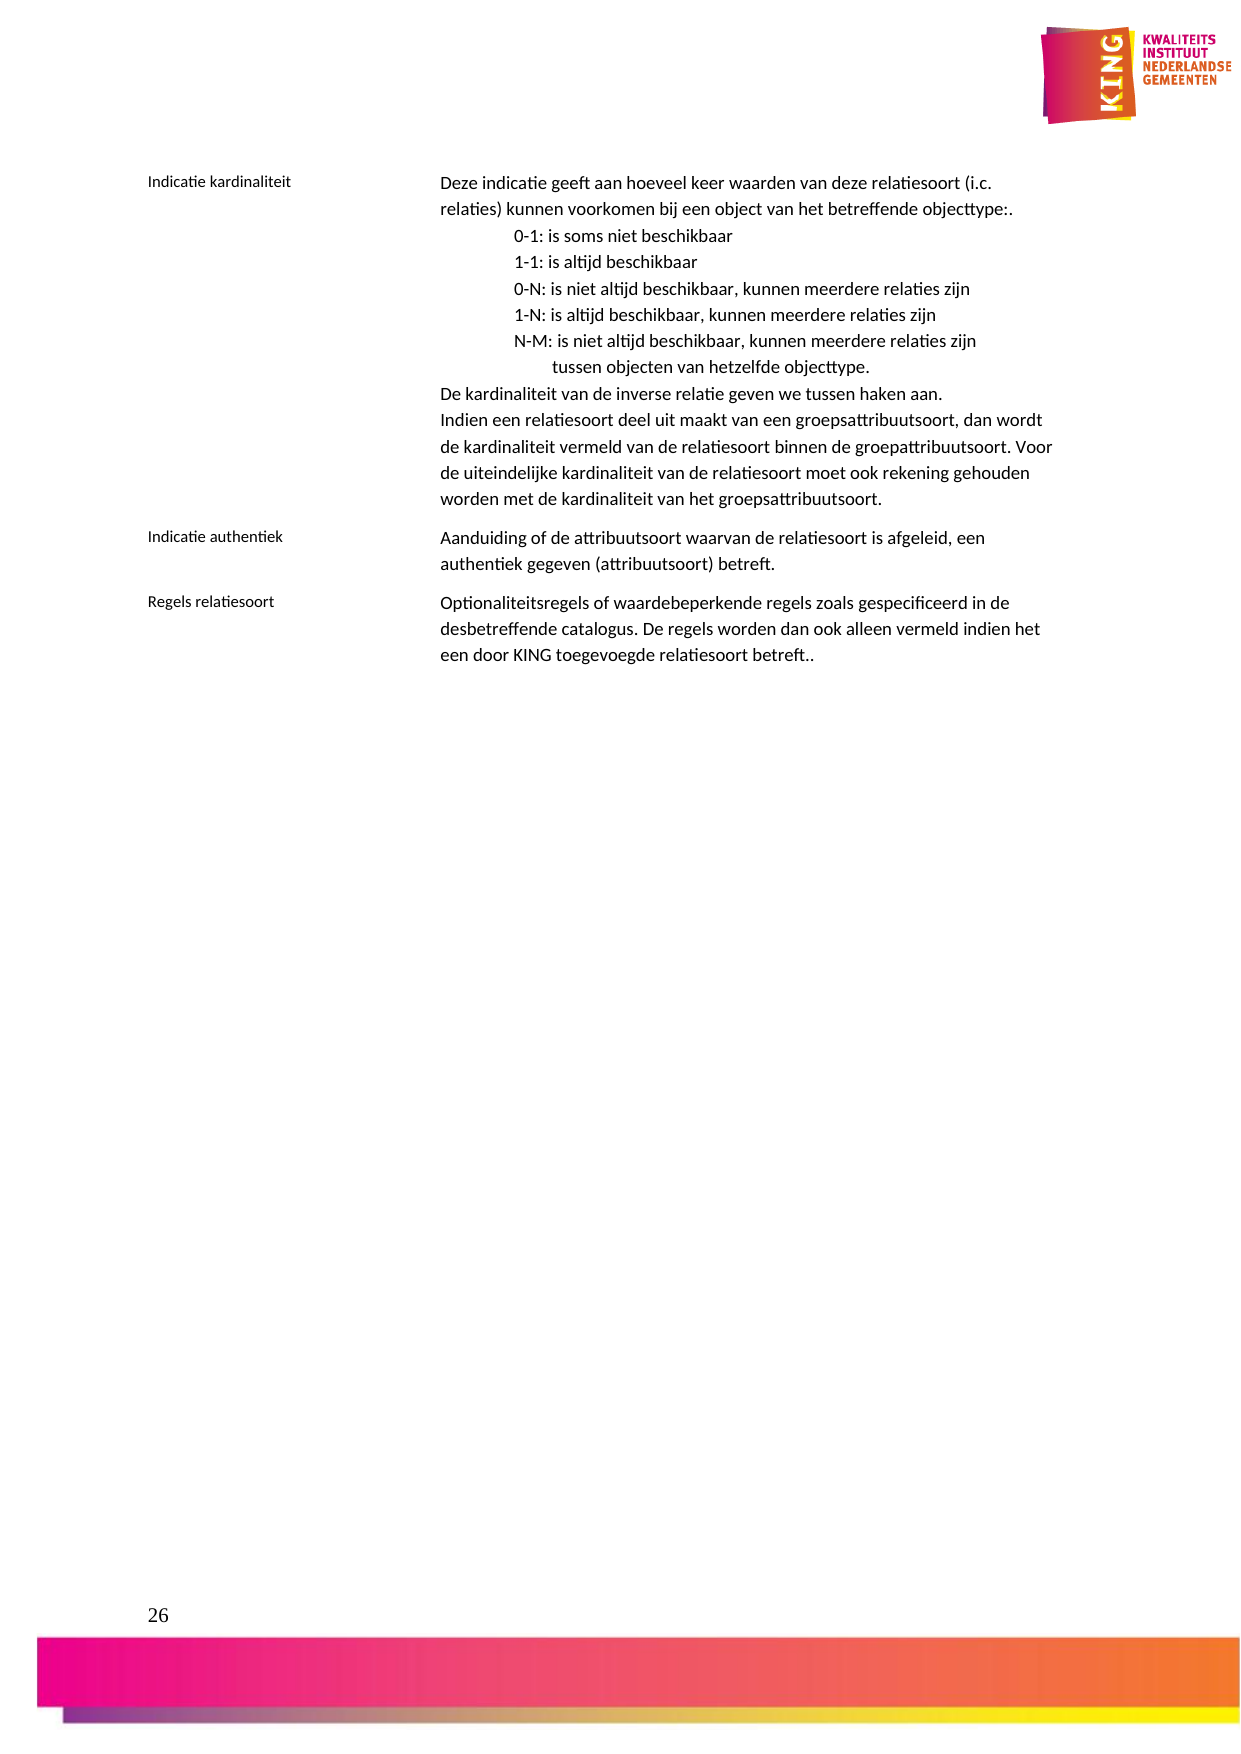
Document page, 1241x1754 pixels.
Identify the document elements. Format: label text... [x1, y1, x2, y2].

table_cell Regels relatiesoort [136, 579, 429, 670]
table_cell Optionaliteitsregels of waardebeperkende regels zoals gespecificeerd in de desbetreffende catalogus. De regels worden dan ook alleen vermeld indien het een door KING toegevoegde relatiesoort betreft.. [429, 579, 1066, 670]
picture [1040, 26, 1232, 125]
table_cell Indicatie authentiek [136, 514, 429, 579]
table_cell Aanduiding of de attribuutsoort waarvan de relatiesoort is afgeleid, een authentiek gegeven (attribuutsoort) betreft. [429, 514, 1066, 579]
table_cell Indicatie kardinaliteit [136, 160, 429, 514]
picture [36, 1633, 1241, 1730]
table_cell Deze indicatie geeft aan hoeveel keer waarden van deze relatiesoort (i.c. relaties) kunnen voorkomen bij een object van het betreffende objecttype:. 0-1: is soms niet beschikbaar 1-1: is altijd beschikbaar 0-N: is niet altijd beschikbaar, kunnen meerdere relaties zijn 1-N: is altijd beschikbaar, kunnen meerdere relaties zijn N-M: is niet altijd beschikbaar, kunnen meerdere relaties zijn tussen objecten van hetzelfde objecttype. De kardinaliteit van de inverse relatie geven we tussen haken aan. Indien een relatiesoort deel uit maakt van een groepsattribuutsoort, dan wordt de kardinaliteit vermeld van de relatiesoort binnen de groepattribuutsoort. Voor de uiteindelijke kardinaliteit van de relatiesoort moet ook rekening gehouden worden met de kardinaliteit van het groepsattribuutsoort. [429, 160, 1066, 514]
